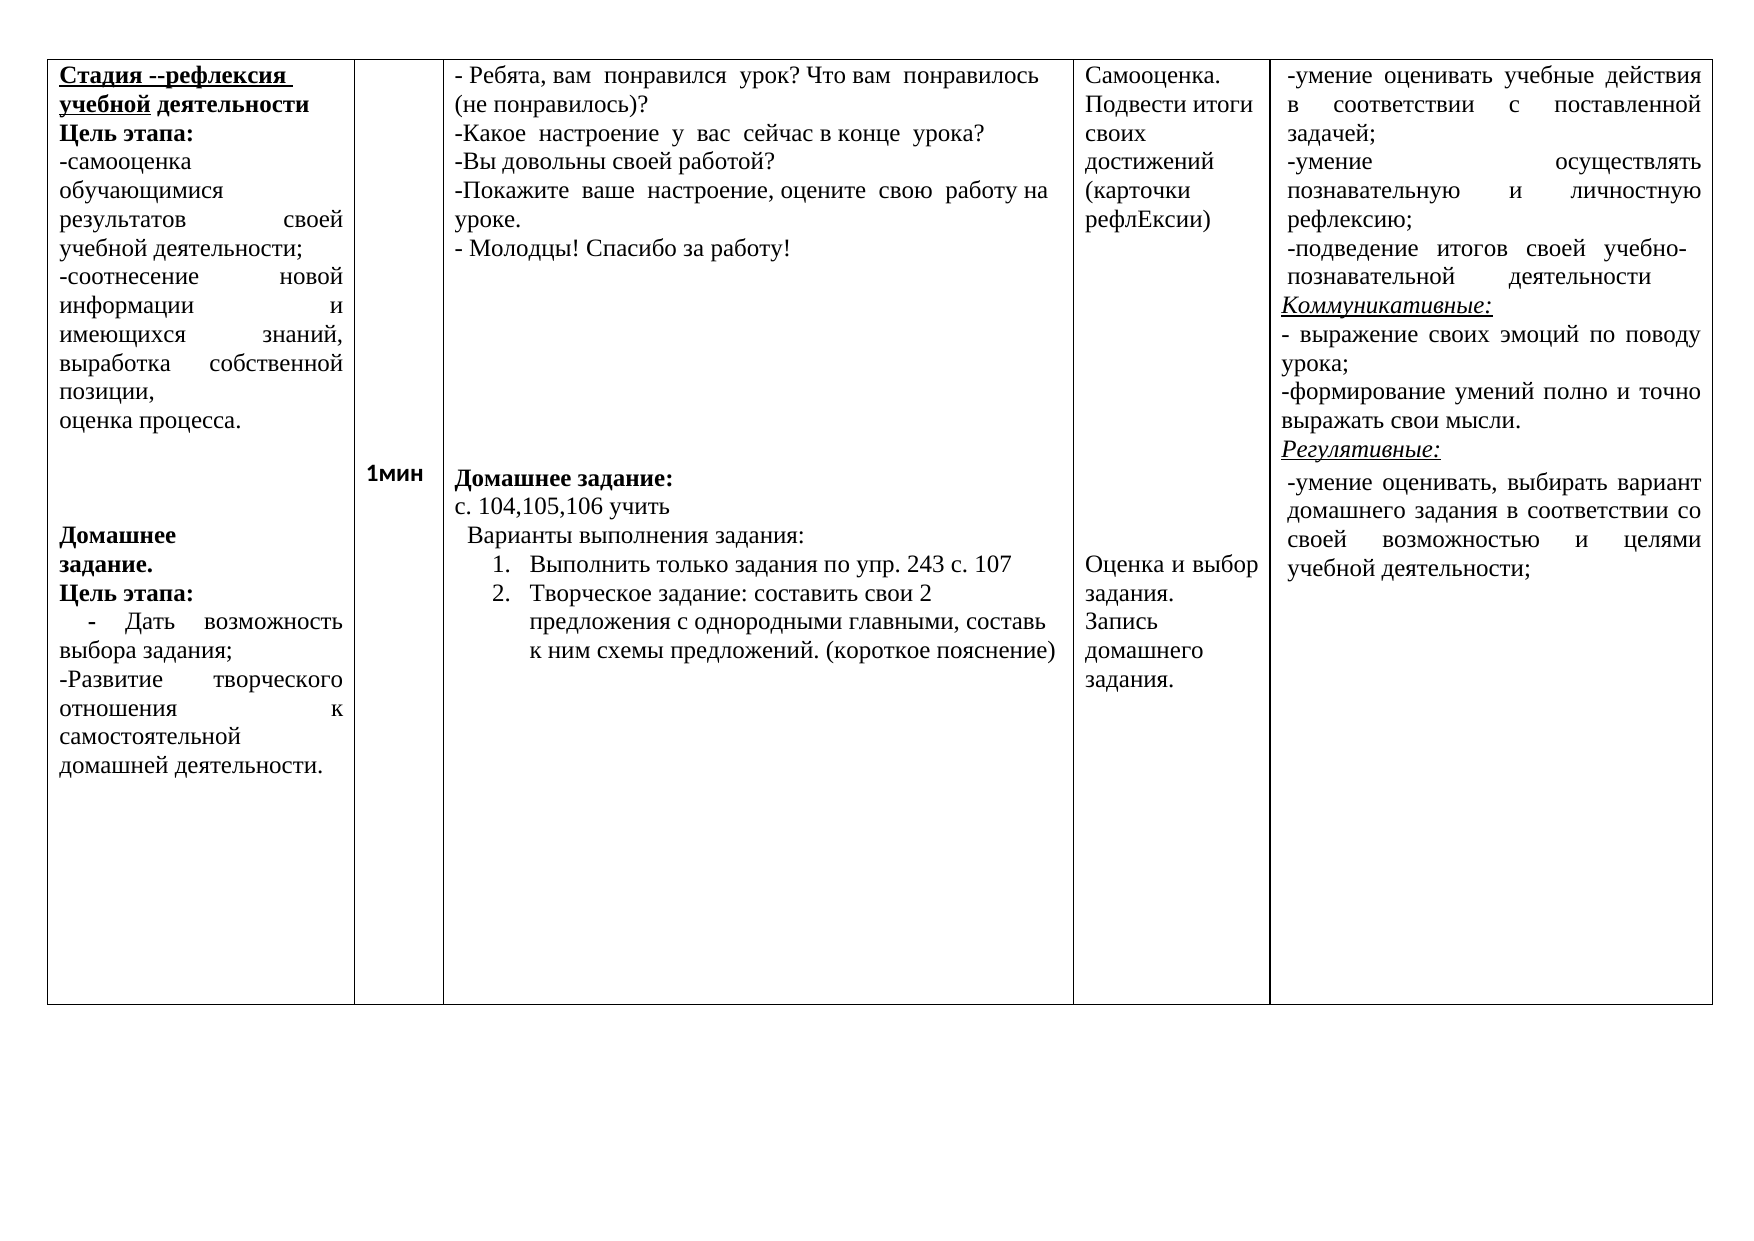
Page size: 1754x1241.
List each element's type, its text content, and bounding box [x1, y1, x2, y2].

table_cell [1271, 60, 1712, 1004]
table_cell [48, 60, 354, 1004]
table_cell 3 мин 1мин [355, 60, 443, 1004]
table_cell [444, 60, 1073, 1004]
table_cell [1074, 60, 1269, 1004]
